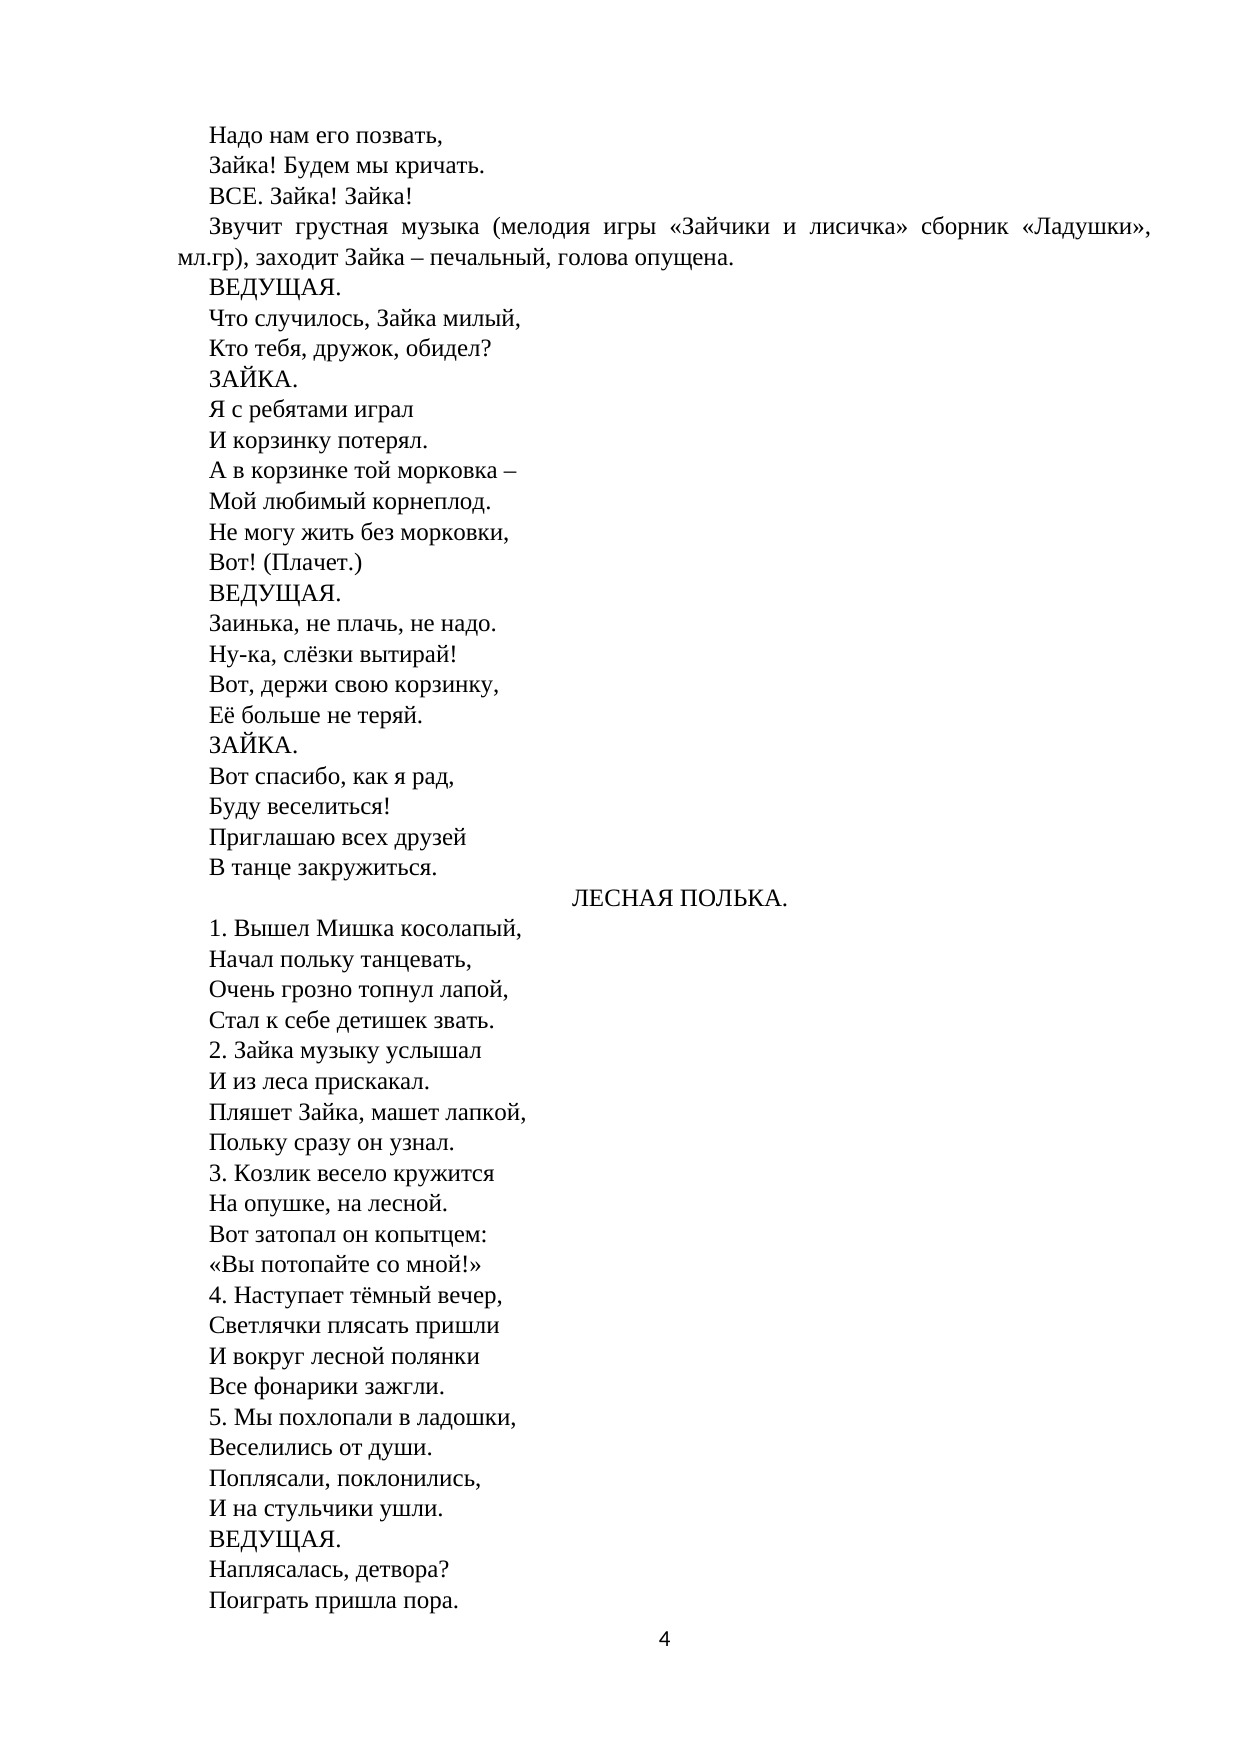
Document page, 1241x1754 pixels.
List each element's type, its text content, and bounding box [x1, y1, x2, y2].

text И на стульчики ушли. [177, 1492, 1152, 1522]
text ЛЕСНАЯ ПОЛЬКА. [177, 881, 1152, 912]
text И из леса прискакал. [177, 1064, 1152, 1095]
text Не могу жить без морковки, [177, 515, 1152, 545]
text Очень грозно топнул лапой, [177, 973, 1152, 1003]
text Польку сразу он узнал. [177, 1125, 1152, 1156]
text Приглашаю всех друзей [177, 820, 1152, 851]
text Поиграть пришла пора. [177, 1583, 1152, 1614]
text Поплясали, поклонились, [177, 1461, 1152, 1492]
text Я с ребятами играл [177, 393, 1152, 423]
text 3. Козлик весело кружится [177, 1156, 1152, 1186]
text Наплясалась, детвора? [177, 1553, 1152, 1583]
text Надо нам его позвать, [177, 118, 1152, 149]
text 1. Вышел Мишка косолапый, [177, 912, 1152, 942]
text Мой любимый корнеплод. [177, 484, 1152, 515]
text Её больше не теряй. [177, 698, 1152, 728]
text ВЕДУЩАЯ. [177, 576, 1152, 606]
text 2. Зайка музыку услышал [177, 1034, 1152, 1064]
text На опушке, на лесной. [177, 1186, 1152, 1217]
text Все фонарики зажгли. [177, 1369, 1152, 1400]
text ВСЕ. Зайка! Зайка! [177, 179, 1152, 210]
text 4. Наступает тёмный вечер, [177, 1278, 1152, 1308]
text Зайка! Будем мы кричать. [177, 149, 1152, 179]
text Светлячки плясать пришли [177, 1308, 1152, 1339]
text ЗАЙКА. [177, 728, 1152, 759]
text Вот, держи свою корзинку, [177, 667, 1152, 698]
text 5. Мы похлопали в ладошки, [177, 1400, 1152, 1431]
text А в корзинке той морковка – [177, 454, 1152, 484]
text Ну-ка, слёзки вытирай! [177, 637, 1152, 667]
text Вот затопал он копытцем: [177, 1217, 1152, 1247]
text Веселились от души. [177, 1431, 1152, 1461]
text И вокруг лесной полянки [177, 1339, 1152, 1369]
text «Вы потопайте со мной!» [177, 1247, 1152, 1278]
text ЗАЙКА. [177, 362, 1152, 393]
text Вот! (Плачет.) [177, 545, 1152, 576]
text Звучит грустная музыка (мелодия игры «Зайчики и лисичка» сборник «Ладушки», мл.гр), заходит Зайка – печальный, голова опущена. [177, 210, 1152, 271]
text Стал к себе детишек звать. [177, 1003, 1152, 1034]
text Начал польку танцевать, [177, 942, 1152, 973]
text В танце закружиться. [177, 851, 1152, 881]
text Буду веселиться! [177, 789, 1152, 820]
text Пляшет Зайка, машет лапкой, [177, 1095, 1152, 1125]
text Вот спасибо, как я рад, [177, 759, 1152, 789]
text Кто тебя, дружок, обидел? [177, 332, 1152, 362]
text И корзинку потерял. [177, 423, 1152, 454]
text Что случилось, Зайка милый, [177, 301, 1152, 332]
text Заинька, не плачь, не надо. [177, 606, 1152, 637]
text ВЕДУЩАЯ. [177, 1522, 1152, 1553]
text ВЕДУЩАЯ. [177, 271, 1152, 301]
